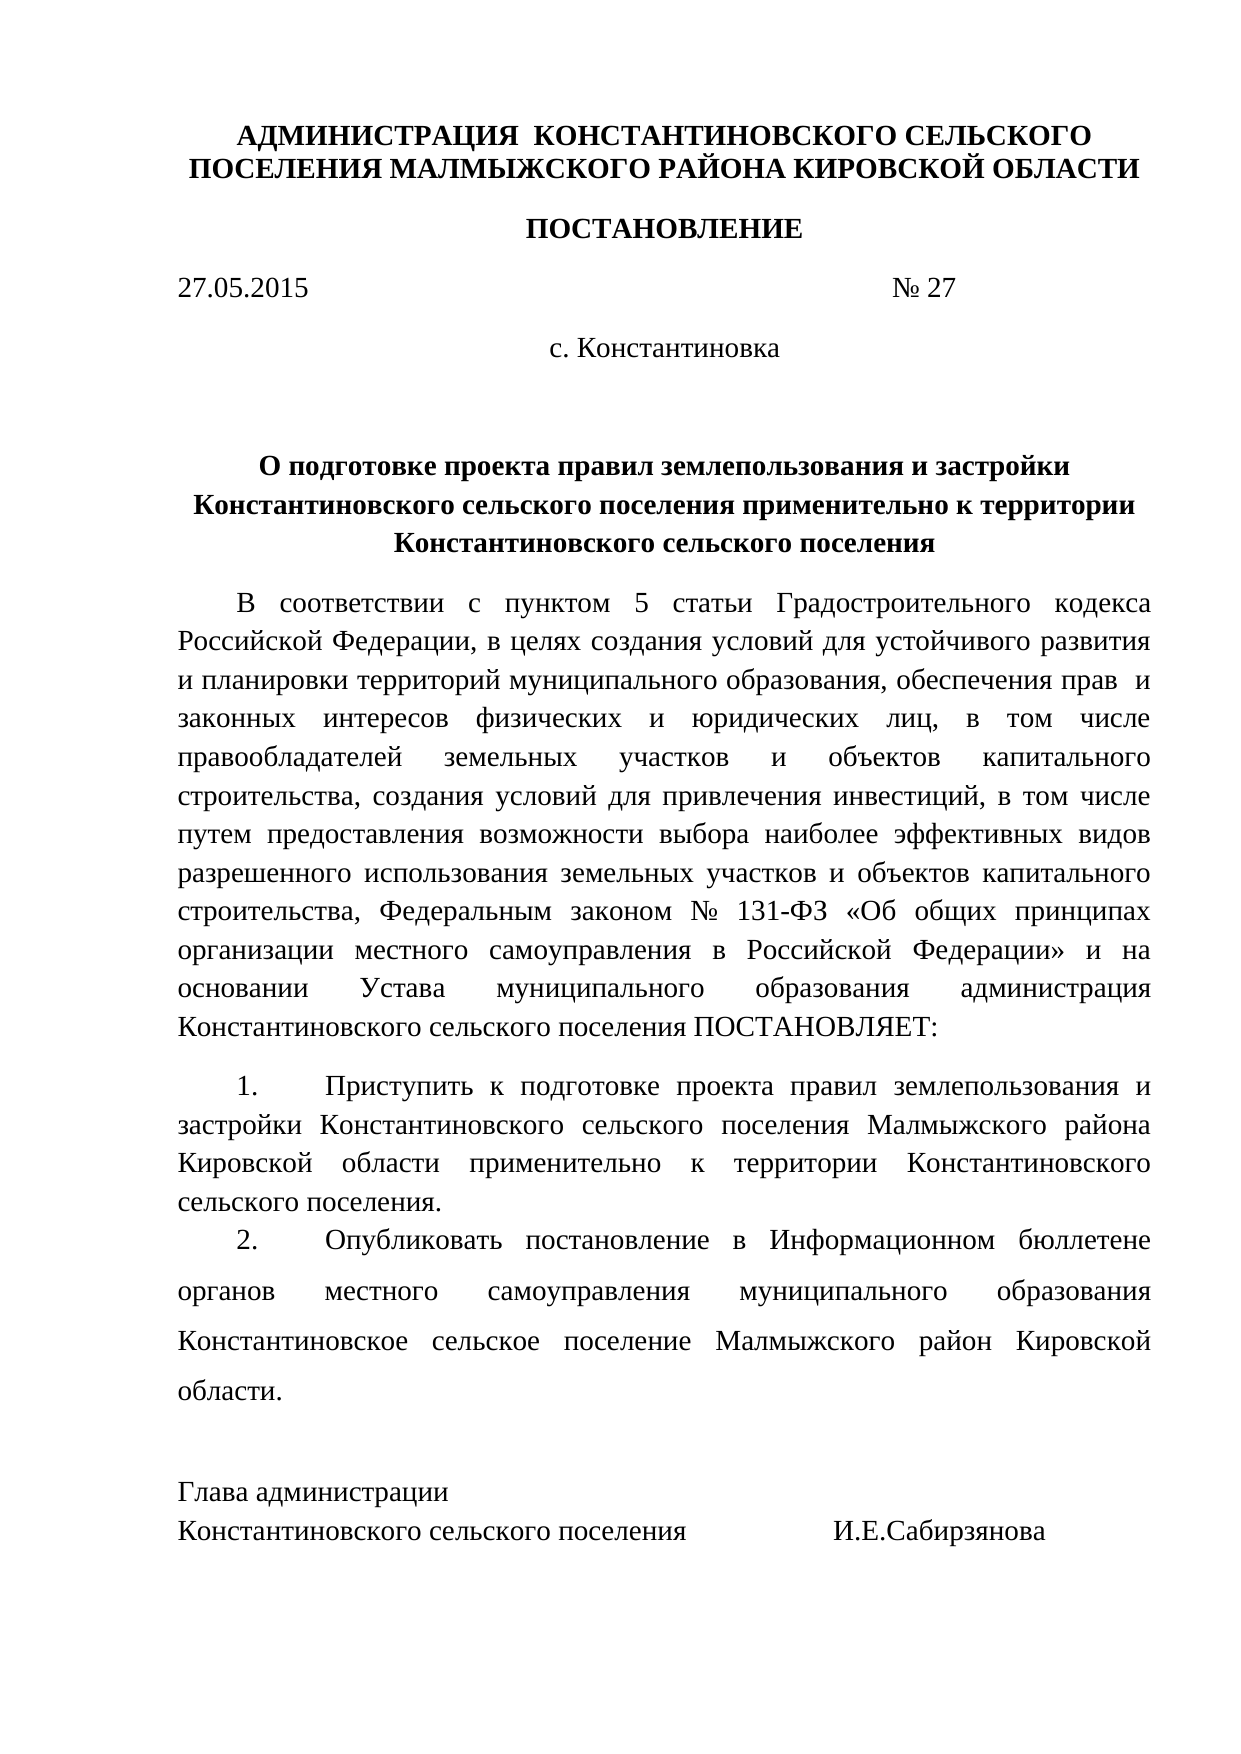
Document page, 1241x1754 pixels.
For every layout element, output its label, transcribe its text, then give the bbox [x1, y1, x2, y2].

list Опубликовать постановление в Информационном бюллетене органов местного самоуправления муниципального образования Константиновское сельское поселение Малмыжского район Кировской области. [177, 1222, 1152, 1407]
text АДМИНИСТРАЦИЯ КОНСТАНТИНОВСКОГО СЕЛЬСКОГО [177, 118, 1152, 152]
text с. Константиновка [177, 330, 1152, 363]
text 27.05.2015 № 27 [177, 270, 1152, 304]
list Константиновского сельского поселения И.Е.Сабирзянова [177, 1513, 1152, 1546]
text ПОСЕЛЕНИЯ МАЛМЫЖСКОГО РАЙОНА КИРОВСКОЙ ОБЛАСТИ [177, 152, 1152, 185]
text О подготовке проекта правил землепользования и застройки Константиновского сельского поселения применительно к территории Константиновского сельского поселения [177, 448, 1152, 559]
text ПОСТАНОВЛЕНИЕ [177, 211, 1152, 244]
text В соответствии с пунктом 5 статьи Градостроительного кодекса Российской Федерации, в целях создания условий для устойчивого развития и планировки территорий муниципального образования, обеспечения прав и законных интересов физических и юридических лиц, в том числе правообладателей земельных участков и объектов капитального строительства, создания условий для привлечения инвестиций, в том числе путем предоставления возможности выбора наиболее эффективных видов разрешенного использования земельных участков и объектов капитального строительства, Федеральным законом № 131-ФЗ «Об общих принципах организации местного самоуправления в Российской Федерации» и на основании Устава муниципального образования администрация Константиновского сельского поселения ПОСТАНОВЛЯЕТ: [177, 585, 1152, 1042]
list Приступить к подготовке проекта правил землепользования и застройки Константиновского сельского поселения Малмыжского района Кировской области применительно к территории Константиновского сельского поселения. [177, 1068, 1152, 1217]
list Глава администрации [177, 1474, 1152, 1508]
